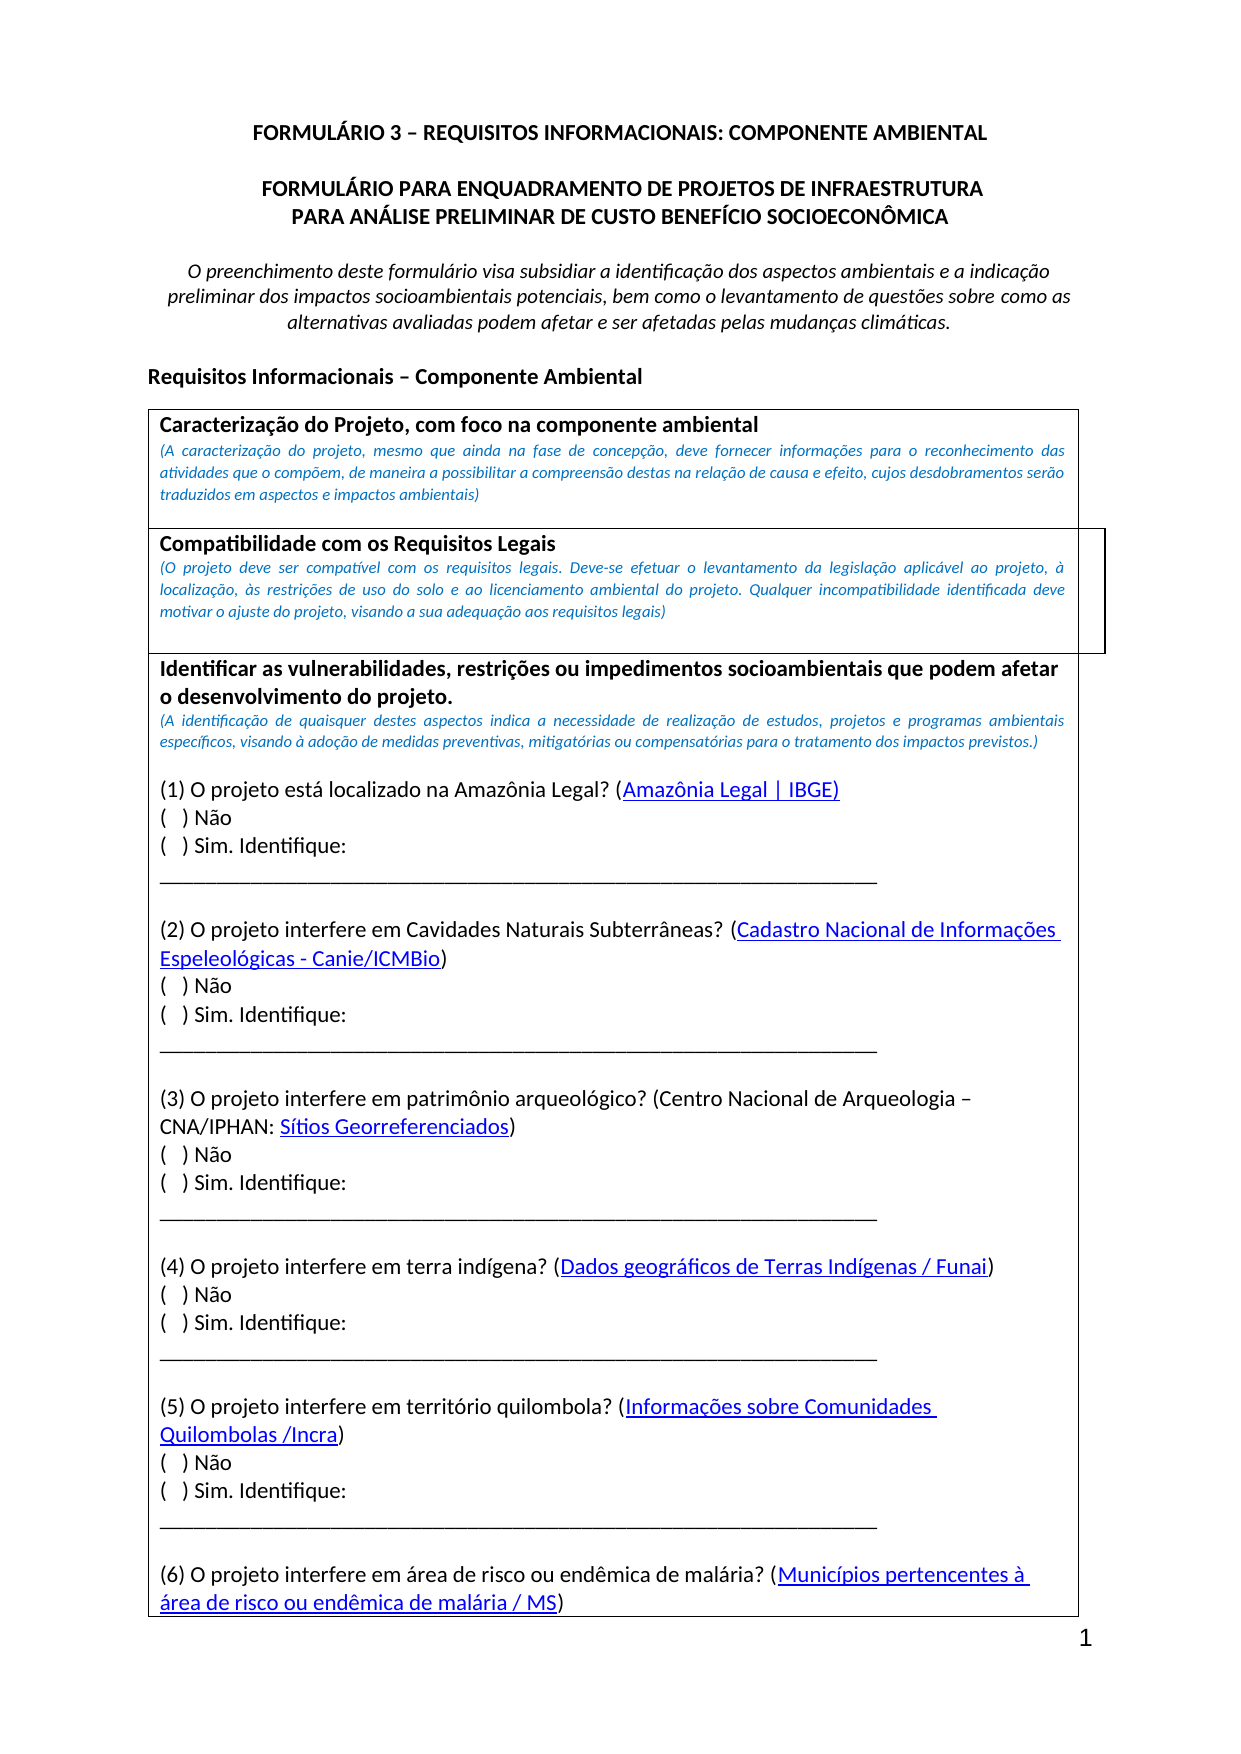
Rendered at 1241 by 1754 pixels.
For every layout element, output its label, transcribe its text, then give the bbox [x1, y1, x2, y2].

text Requisitos Informacionais – Componente Ambiental [148, 362, 1092, 391]
table_cell [1079, 529, 1104, 653]
text FORMULÁRIO 3 – REQUISITOS INFORMACIONAIS: COMPONENTE AMBIENTAL [148, 118, 1092, 146]
text O preenchimento deste formulário visa subsidiar a identificação dos aspectos ambientais e a indicação preliminar dos impactos socioambientais potenciais, bem como o levantamento de questões sobre como as alternativas avaliadas podem afetar e ser afetadas pelas mudanças climáticas. [148, 258, 1092, 334]
table_header Caracterização do Projeto, com foco na componente ambiental (A caracterização do projeto, mesmo que ainda na fase de concepção, deve fornecer informações para o reconhecimento das atividades que o compõem, de maneira a possibilitar a compreensão destas na relação de causa e efeito, cujos desdobramentos serão traduzidos em aspectos e impactos ambientais) [149, 410, 1078, 528]
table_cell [149, 654, 1078, 1616]
text PARA ANÁLISE PRELIMINAR DE CUSTO BENEFÍCIO SOCIOECONÔMICA [148, 202, 1092, 230]
text FORMULÁRIO PARA ENQUADRAMENTO DE PROJETOS DE INFRAESTRUTURA [148, 174, 1092, 202]
table_cell Compatibilidade com os Requisitos Legais (O projeto deve ser compatível com os requisitos legais. Deve-se efetuar o levantamento da legislação aplicável ao projeto, à localização, às restrições de uso do solo e ao licenciamento ambiental do projeto. Qualquer incompatibilidade identificada deve motivar o ajuste do projeto, visando a sua adequação aos requisitos legais) [149, 529, 1078, 653]
